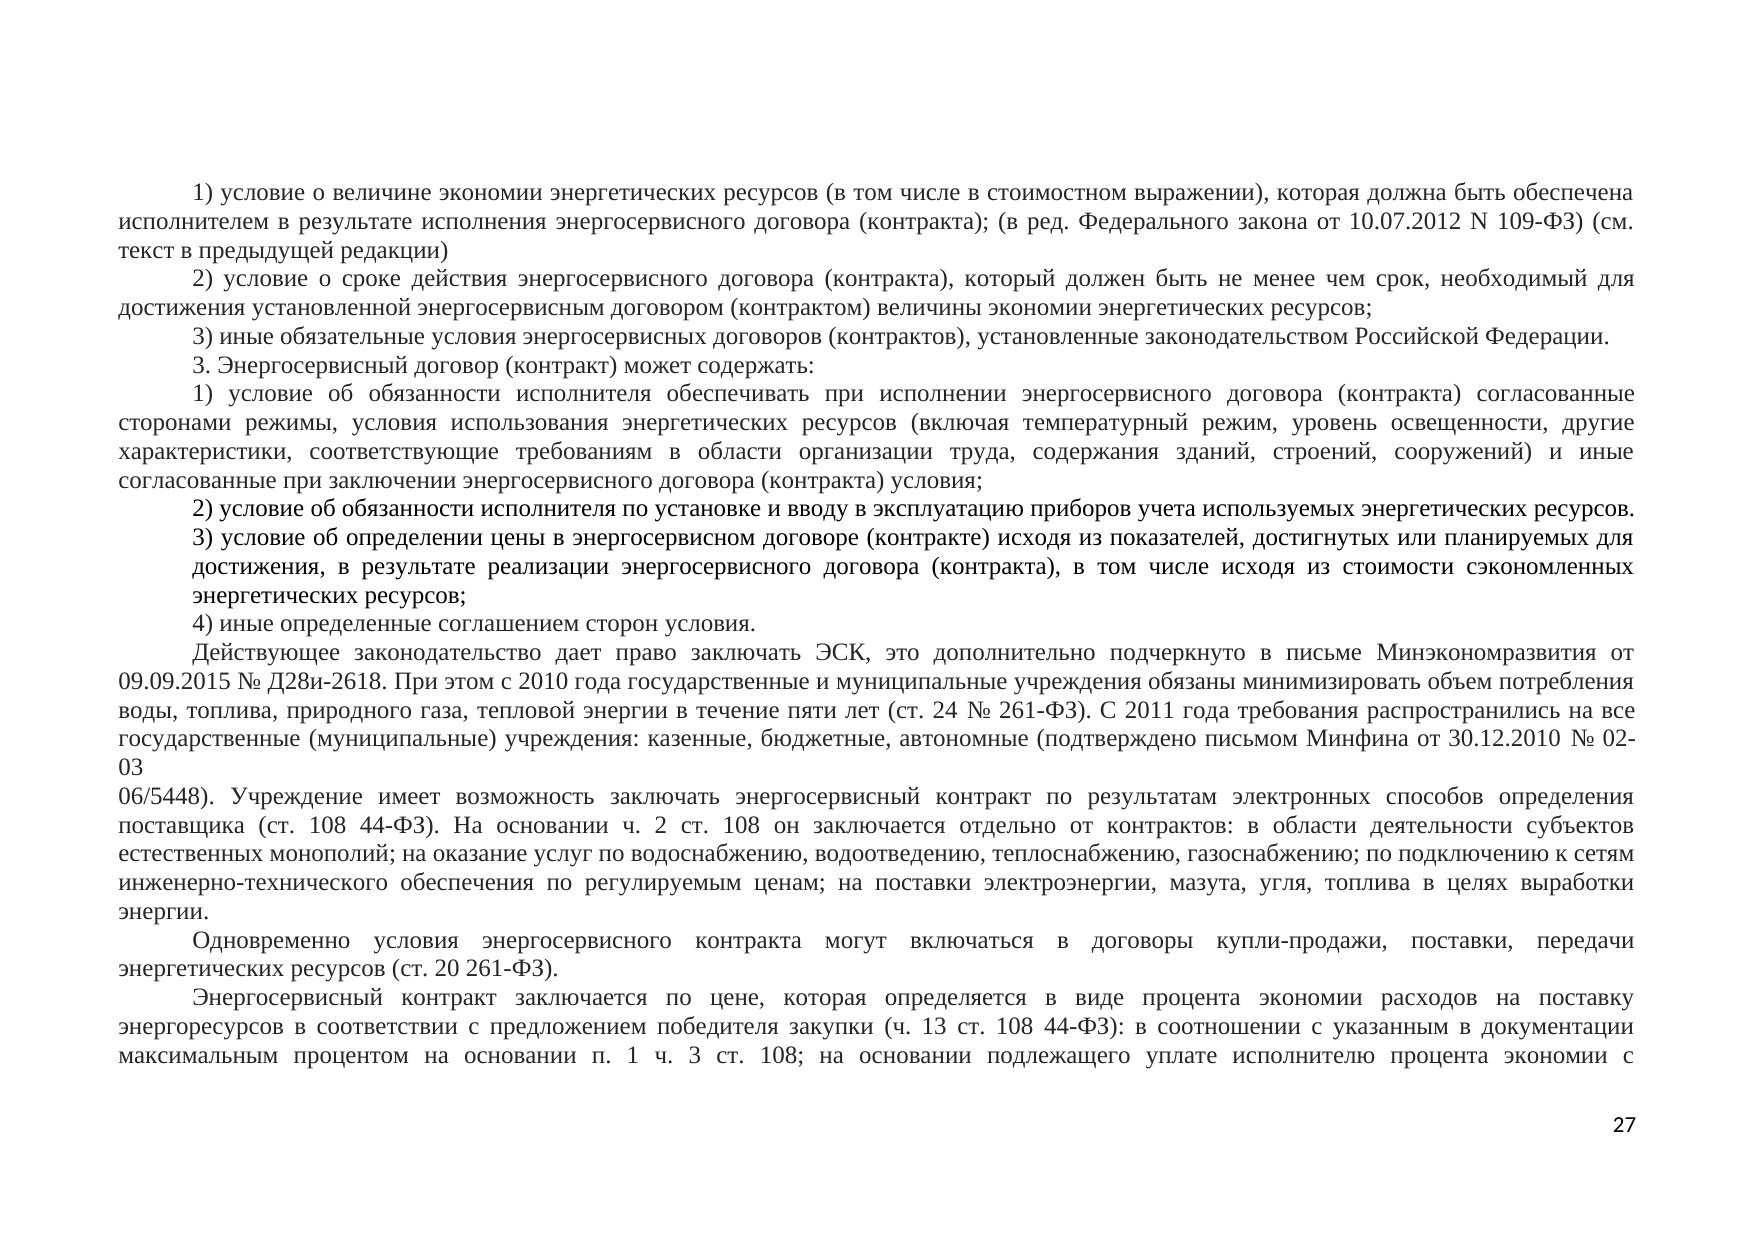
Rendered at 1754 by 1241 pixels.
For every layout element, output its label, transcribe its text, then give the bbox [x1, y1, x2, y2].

text Действующее законодательство дает право заключать ЭСК, это дополнительно подчеркнуто в письме Минэкономразвития от 09.09.2015 № Д28и-2618. При этом с 2010 года государственные и муниципальные учреждения обязаны минимизировать объем потребления воды, топлива, природного газа, тепловой энергии в течение пяти лет (ст. 24 № 261-ФЗ). С 2011 года требования распространились на все государственные (муниципальные) учреждения: казенные, бюджетные, автономные (подтверждено письмом Минфина от 30.12.2010 № 02-03 [118, 637, 1636, 781]
text 06/5448). Учреждение имеет возможность заключать энергосервисный контракт по результатам электронных способов определения поставщика (ст. 108 44-ФЗ). На основании ч. 2 ст. 108 он заключается отдельно от контрактов: в области деятельности субъектов естественных монополий; на оказание услуг по водоснабжению, водоотведению, теплоснабжению, газоснабжению; по подключению к сетям инженерно-технического обеспечения по регулируемым ценам; на поставки электроэнергии, мазута, угля, топлива в целях выработки энергии. [118, 781, 1636, 925]
text 3) иные обязательные условия энергосервисных договоров (контрактов), установленные законодательством Российской Федерации. [118, 321, 1636, 350]
text 2) условие о сроке действия энергосервисного договора (контракта), который должен быть не менее чем срок, необходимый для достижения установленной энергосервисным договором (контрактом) величины экономии энергетических ресурсов; [118, 263, 1636, 321]
text 1) условие о величине экономии энергетических ресурсов (в том числе в стоимостном выражении), которая должна быть обеспечена исполнителем в результате исполнения энергосервисного договора (контракта); (в ред. Федерального закона от 10.07.2012 N 109-ФЗ) (см. текст в предыдущей редакции) [118, 177, 1636, 263]
text Одновременно условия энергосервисного контракта могут включаться в договоры купли-продажи, поставки, передачи энергетических ресурсов (ст. 20 261-ФЗ). [118, 925, 1636, 982]
text 2) условие об обязанности исполнителя по установке и вводу в эксплуатацию приборов учета используемых энергетических ресурсов. 3) условие об определении цены в энергосервисном договоре (контракте) исходя из показателей, достигнутых или планируемых для достижения, в результате реализации энергосервисного договора (контракта), в том числе исходя из стоимости сэкономленных энергетических ресурсов; [192, 493, 1636, 608]
text 1) условие об обязанности исполнителя обеспечивать при исполнении энергосервисного договора (контракта) согласованные сторонами режимы, условия использования энергетических ресурсов (включая температурный режим, уровень освещенности, другие характеристики, соответствующие требованиям в области организации труда, содержания зданий, строений, сооружений) и иные согласованные при заключении энергосервисного договора (контракта) условия; [118, 378, 1636, 493]
text 3. Энергосервисный договор (контракт) может содержать: [118, 350, 1636, 378]
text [118, 982, 1636, 1068]
text 4) иные определенные соглашением сторон условия. [118, 608, 1636, 637]
